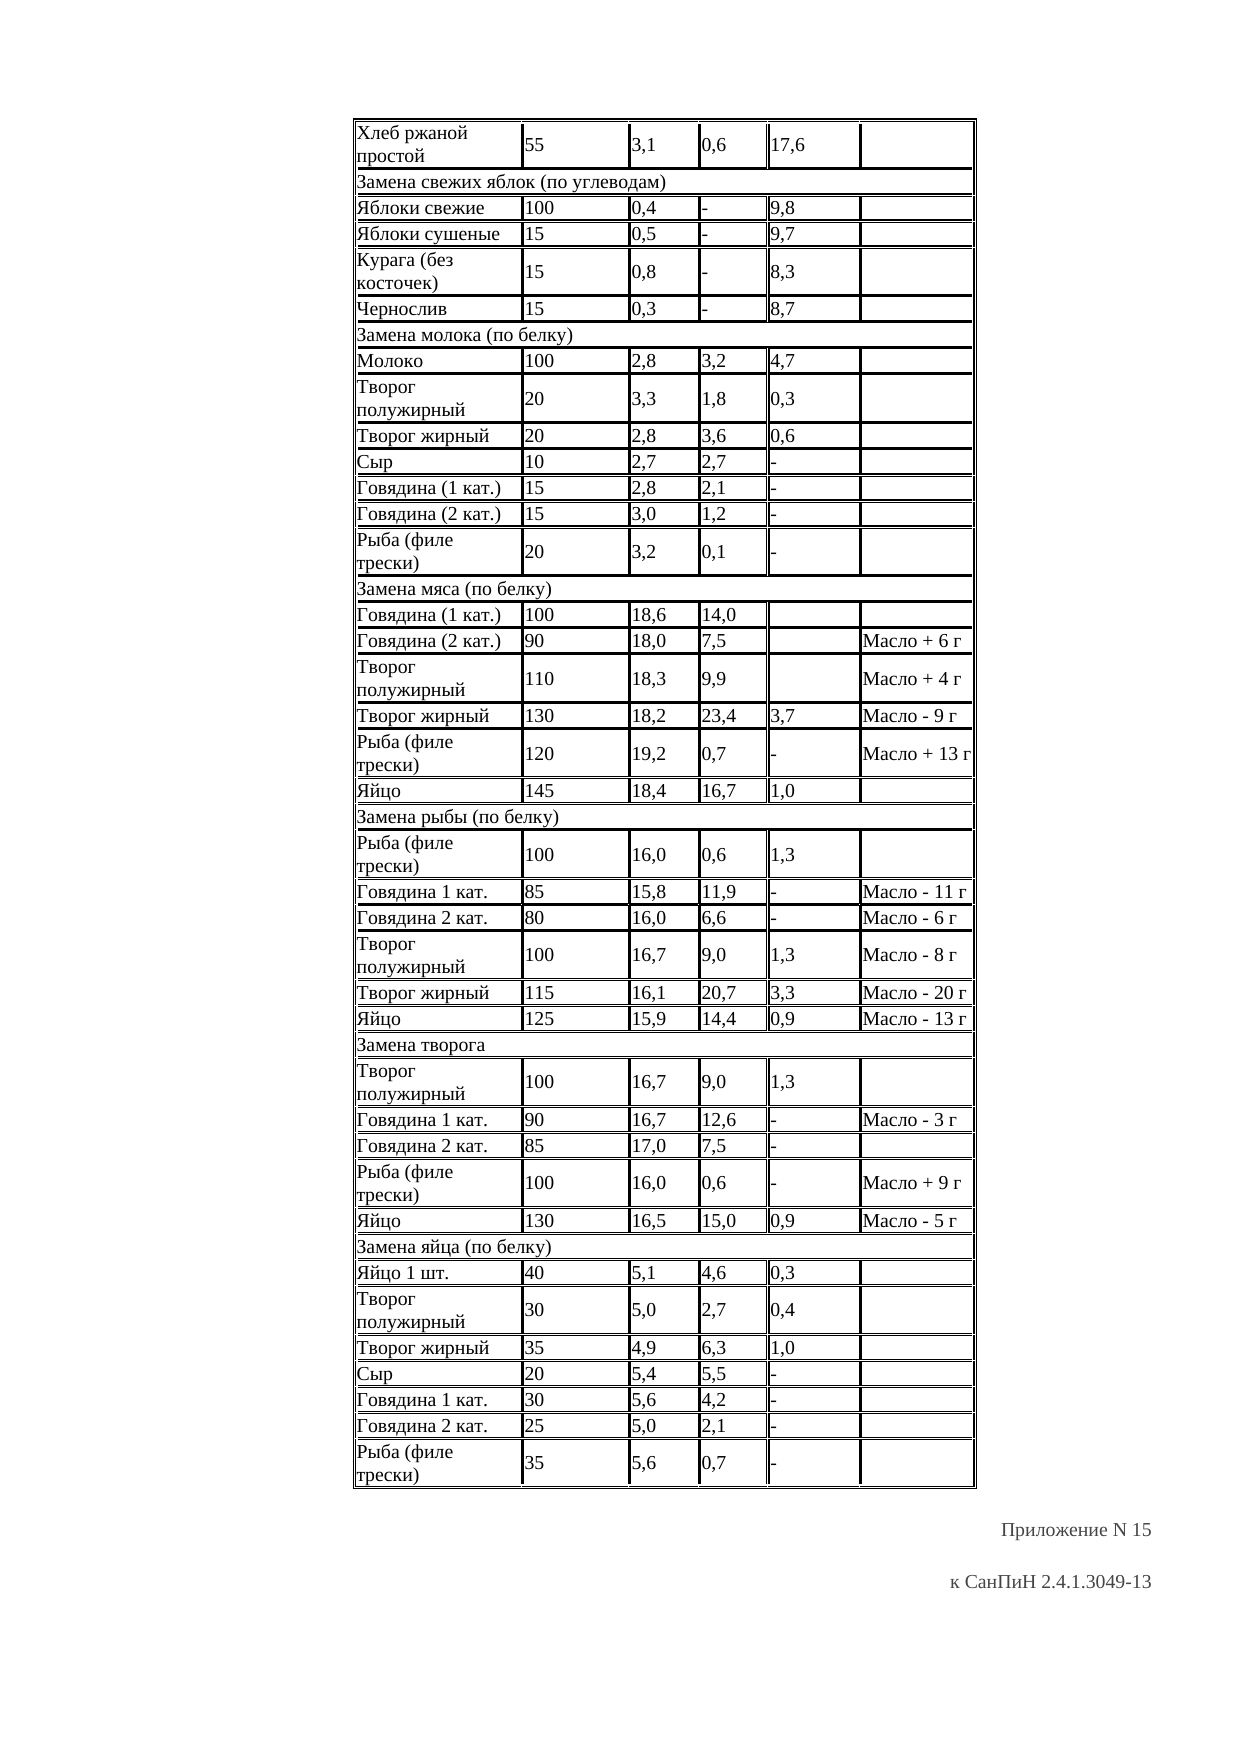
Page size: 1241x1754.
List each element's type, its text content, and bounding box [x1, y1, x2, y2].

table_cell Говядина 1 кат. [354, 1385, 522, 1411]
table_cell Сыр [356, 447, 521, 473]
table_cell 16,7 [631, 932, 698, 978]
table_cell Масло - 3 г [860, 1105, 975, 1131]
table_cell Масло - 6 г [862, 903, 975, 929]
table_cell Говядина (2 кат.) [356, 499, 521, 525]
table_cell - [770, 1134, 859, 1157]
table_cell Масло + 13 г [862, 727, 973, 776]
table_cell Яблоки сушеные [356, 219, 521, 245]
table_cell 1,2 [701, 503, 766, 525]
table_cell 11,9 [701, 880, 766, 903]
table_cell Масло - 9 г [862, 701, 973, 727]
table_cell 30 [524, 1388, 628, 1411]
table_cell [860, 1411, 975, 1437]
table_cell [862, 600, 973, 626]
table_cell 7,5 [701, 1134, 766, 1157]
table_cell 145 [524, 779, 628, 802]
table_cell Курага (без косточек) [356, 245, 521, 294]
table_cell 115 [524, 981, 628, 1004]
table_cell 17,6 [768, 120, 860, 167]
table_cell - [770, 1160, 859, 1206]
table_cell Творог полужирный [354, 1056, 522, 1105]
table_cell Творог жирный [356, 421, 521, 447]
table_cell 15,8 [631, 880, 698, 903]
table_cell 1,8 [701, 375, 766, 421]
table_cell 2,8 [631, 424, 698, 447]
table_cell 80 [524, 906, 628, 929]
table_cell 17,0 [631, 1134, 698, 1157]
table_cell 15 [524, 477, 628, 499]
table_cell 1,0 [770, 779, 859, 802]
table_cell 15,9 [631, 1007, 698, 1030]
table_cell 25 [524, 1414, 628, 1437]
table_cell 9,9 [701, 655, 766, 701]
table_cell - [768, 1440, 860, 1486]
table_cell 0,7 [699, 1437, 768, 1486]
table_cell Творог жирный [354, 978, 522, 1004]
table_cell Рыба (филе трески) [354, 1437, 522, 1486]
table_cell [860, 1359, 975, 1385]
table_cell 0,7 [701, 730, 766, 776]
table_cell - [770, 503, 859, 525]
table_cell 1,3 [770, 932, 859, 978]
table_cell Творог полужирный [356, 929, 521, 978]
table_cell 1,3 [770, 1059, 859, 1105]
table_cell 90 [524, 629, 628, 652]
table_cell 85 [524, 880, 628, 903]
table_cell 20 [524, 1362, 628, 1385]
table_cell Масло + 4 г [862, 652, 973, 701]
table_cell 4,6 [701, 1261, 766, 1284]
table_cell 5,0 [631, 1414, 698, 1437]
table_cell 3,1 [629, 120, 699, 167]
table_cell 16,0 [631, 831, 698, 877]
table_cell 0,6 [770, 424, 859, 447]
table_cell 16,5 [631, 1209, 698, 1232]
table_cell 9,8 [770, 197, 859, 219]
table_cell 4,9 [631, 1336, 698, 1359]
table_cell 20 [524, 375, 628, 421]
table_cell 2,1 [701, 1414, 766, 1437]
table_cell Творог полужирный [356, 372, 521, 421]
table_cell Масло + 6 г [862, 626, 973, 652]
table_cell 4,2 [701, 1388, 766, 1411]
table_cell 9,7 [770, 223, 859, 245]
table_cell Яйцо 1 шт. [354, 1258, 522, 1284]
table_cell 3,3 [770, 981, 859, 1004]
table_cell Замена свежих яблок (по углеводам) [356, 167, 973, 193]
table_cell 15 [524, 249, 628, 294]
table_cell 35 [524, 1336, 628, 1359]
table_cell 130 [524, 1209, 628, 1232]
table_cell Масло - 20 г [860, 978, 975, 1004]
table_cell 15 [524, 223, 628, 245]
table_cell - [701, 249, 766, 294]
table_cell 20,7 [701, 981, 766, 1004]
table_cell - [701, 223, 766, 245]
table_cell - [770, 1388, 859, 1411]
table_cell [862, 421, 973, 447]
table_cell [860, 1385, 975, 1411]
table_cell 3,7 [770, 704, 859, 727]
table_cell 1,0 [770, 1336, 859, 1359]
table_cell 3,0 [631, 503, 698, 525]
table_cell 5,6 [631, 1388, 698, 1411]
table_cell Рыба (филе трески) [354, 828, 521, 877]
table_cell 5,4 [631, 1362, 698, 1385]
table_cell 16,7 [631, 1108, 698, 1131]
table_cell 5,5 [701, 1362, 766, 1385]
table_cell [862, 193, 974, 219]
table_cell Говядина 2 кат. [354, 1131, 522, 1157]
table_cell 15 [524, 297, 628, 320]
table_cell 100 [524, 932, 628, 978]
table_cell Хлеб ржаной простой [356, 120, 522, 167]
table_cell Масло + 9 г [860, 1157, 975, 1206]
table_cell 14,4 [701, 1007, 766, 1030]
table_cell 130 [524, 704, 628, 727]
table_cell [860, 776, 975, 802]
table_cell 100 [524, 603, 628, 626]
table_cell - [770, 1362, 859, 1385]
table_cell Говядина (1 кат.) [356, 600, 521, 626]
table_cell 55 [522, 120, 629, 167]
table_cell 12,6 [701, 1108, 766, 1131]
table_cell Говядина (1 кат.) [356, 473, 521, 499]
table_cell 18,6 [631, 603, 698, 626]
table_cell 0,3 [770, 375, 859, 421]
table_cell 15,0 [701, 1209, 766, 1232]
table_cell - [701, 197, 766, 219]
table_cell Творог полужирный [356, 652, 521, 701]
table_cell Замена молока (по белку) [356, 320, 973, 346]
table_cell 5,1 [631, 1261, 698, 1284]
table_cell 3,2 [631, 529, 698, 574]
table_cell 0,6 [699, 120, 768, 167]
table_cell [862, 499, 974, 525]
table_cell 0,9 [770, 1209, 859, 1232]
table_cell 18,2 [631, 704, 698, 727]
table_cell Говядина (2 кат.) [356, 626, 521, 652]
table_cell - [770, 906, 859, 929]
table_cell 2,1 [701, 477, 766, 499]
table_cell - [701, 297, 766, 320]
table_cell - [770, 880, 859, 903]
table_cell 20 [524, 424, 628, 447]
table_cell 0,4 [770, 1287, 859, 1333]
table_cell [862, 372, 973, 421]
table_cell [862, 525, 974, 574]
table_cell Рыба (филе трески) [356, 727, 521, 776]
table_cell Молоко [356, 346, 521, 372]
table_cell 120 [524, 730, 628, 776]
table_cell 1,3 [770, 831, 859, 877]
table_cell - [770, 477, 859, 499]
table_cell Масло - 8 г [862, 929, 973, 978]
table_cell 30 [524, 1287, 628, 1333]
table_cell Масло - 11 г [860, 877, 975, 903]
table_cell 18,3 [631, 655, 698, 701]
table_cell 8,3 [770, 249, 859, 294]
table_cell 5,6 [629, 1440, 699, 1486]
table_cell 2,7 [701, 450, 766, 473]
table_cell [862, 219, 974, 245]
table_cell 100 [524, 1160, 628, 1206]
table_cell 2,8 [631, 477, 698, 499]
table_cell 2,8 [631, 349, 698, 372]
table_cell 90 [524, 1108, 628, 1131]
table_cell 8,7 [770, 297, 859, 320]
table_cell Замена творога [354, 1030, 975, 1056]
table_cell Сыр [354, 1359, 522, 1385]
table_cell 110 [524, 655, 628, 701]
table_cell [862, 447, 973, 473]
table_cell [862, 828, 975, 877]
table_cell [860, 1284, 975, 1333]
table_cell 5,0 [631, 1287, 698, 1333]
table_cell [770, 629, 859, 652]
table_cell [860, 1333, 975, 1359]
table_cell Яйцо [354, 1206, 522, 1232]
table_cell 0,8 [631, 249, 698, 294]
table_cell [862, 245, 974, 294]
table_cell 125 [524, 1007, 628, 1030]
table_cell Говядина 1 кат. [354, 877, 522, 903]
table_cell Творог жирный [354, 1333, 522, 1359]
table_cell 0,4 [631, 197, 698, 219]
table_cell 0,6 [701, 831, 766, 877]
table_cell 9,0 [701, 932, 766, 978]
table_cell - [770, 1414, 859, 1437]
table_cell Замена яйца (по белку) [354, 1232, 975, 1258]
table_cell - [770, 529, 859, 574]
table_cell 0,3 [631, 297, 698, 320]
table_cell Замена мяса (по белку) [356, 574, 973, 600]
table_cell 85 [524, 1134, 628, 1157]
table_cell 6,3 [701, 1336, 766, 1359]
table_cell 3,3 [631, 375, 698, 421]
table_cell [860, 1056, 975, 1105]
table_cell [862, 346, 973, 372]
table_cell 3,2 [701, 349, 766, 372]
table_cell 16,1 [631, 981, 698, 1004]
table_cell 16,0 [631, 906, 698, 929]
table_cell Чернослив [356, 294, 521, 320]
table_cell 18,0 [631, 629, 698, 652]
table_cell 0,1 [701, 529, 766, 574]
table_cell 35 [522, 1440, 629, 1486]
table_cell 0,6 [701, 1160, 766, 1206]
table_cell Рыба (филе трески) [354, 1157, 522, 1206]
table_cell 100 [524, 197, 628, 219]
table_cell Яйцо [354, 776, 522, 802]
text к СанПиН 2.4.1.3049-13 [177, 1570, 1152, 1593]
table_cell - [770, 450, 859, 473]
table_cell 2,7 [701, 1287, 766, 1333]
table_cell Яйцо [354, 1004, 522, 1030]
table_cell Рыба (филе трески) [356, 525, 521, 574]
table_cell Говядина 2 кат. [354, 1411, 522, 1437]
table_cell 15 [524, 503, 628, 525]
table_cell Масло - 13 г [860, 1004, 975, 1030]
table_cell [862, 473, 974, 499]
table_cell Говядина 1 кат. [354, 1105, 522, 1131]
table_cell 0,3 [770, 1261, 859, 1284]
table_cell Творог жирный [356, 701, 521, 727]
table_cell Яблоки свежие [356, 193, 521, 219]
table_cell 23,4 [701, 704, 766, 727]
table_cell Говядина 2 кат. [354, 903, 521, 929]
table_cell 0,5 [631, 223, 698, 245]
text Приложение N 15 [177, 1518, 1152, 1541]
table_cell 16,0 [631, 1160, 698, 1206]
table_cell - [770, 730, 859, 776]
table_cell Замена рыбы (по белку) [354, 802, 975, 828]
table_cell 16,7 [701, 779, 766, 802]
table_cell 2,7 [631, 450, 698, 473]
table_cell [860, 122, 973, 167]
table_cell Масло - 5 г [860, 1206, 975, 1232]
table_cell 100 [524, 831, 628, 877]
table_cell [770, 603, 859, 626]
table_cell 9,0 [701, 1059, 766, 1105]
table_cell [860, 1437, 975, 1486]
table_cell 100 [524, 1059, 628, 1105]
table_cell 20 [524, 529, 628, 574]
table_cell [860, 1258, 975, 1284]
table_cell [770, 655, 859, 701]
table_cell 6,6 [701, 906, 766, 929]
table_cell 14,0 [701, 603, 766, 626]
table_cell 19,2 [631, 730, 698, 776]
table_cell 4,7 [770, 349, 859, 372]
table_cell 10 [524, 450, 628, 473]
table_cell [862, 294, 973, 320]
table_cell 3,6 [701, 424, 766, 447]
table_cell - [770, 1108, 859, 1131]
table_cell 7,5 [701, 629, 766, 652]
table_cell 16,7 [631, 1059, 698, 1105]
table_cell [860, 1131, 975, 1157]
table_cell 40 [524, 1261, 628, 1284]
table_cell 0,9 [770, 1007, 859, 1030]
table_cell Творог полужирный [354, 1284, 522, 1333]
table_cell 18,4 [631, 779, 698, 802]
table_cell 100 [524, 349, 628, 372]
